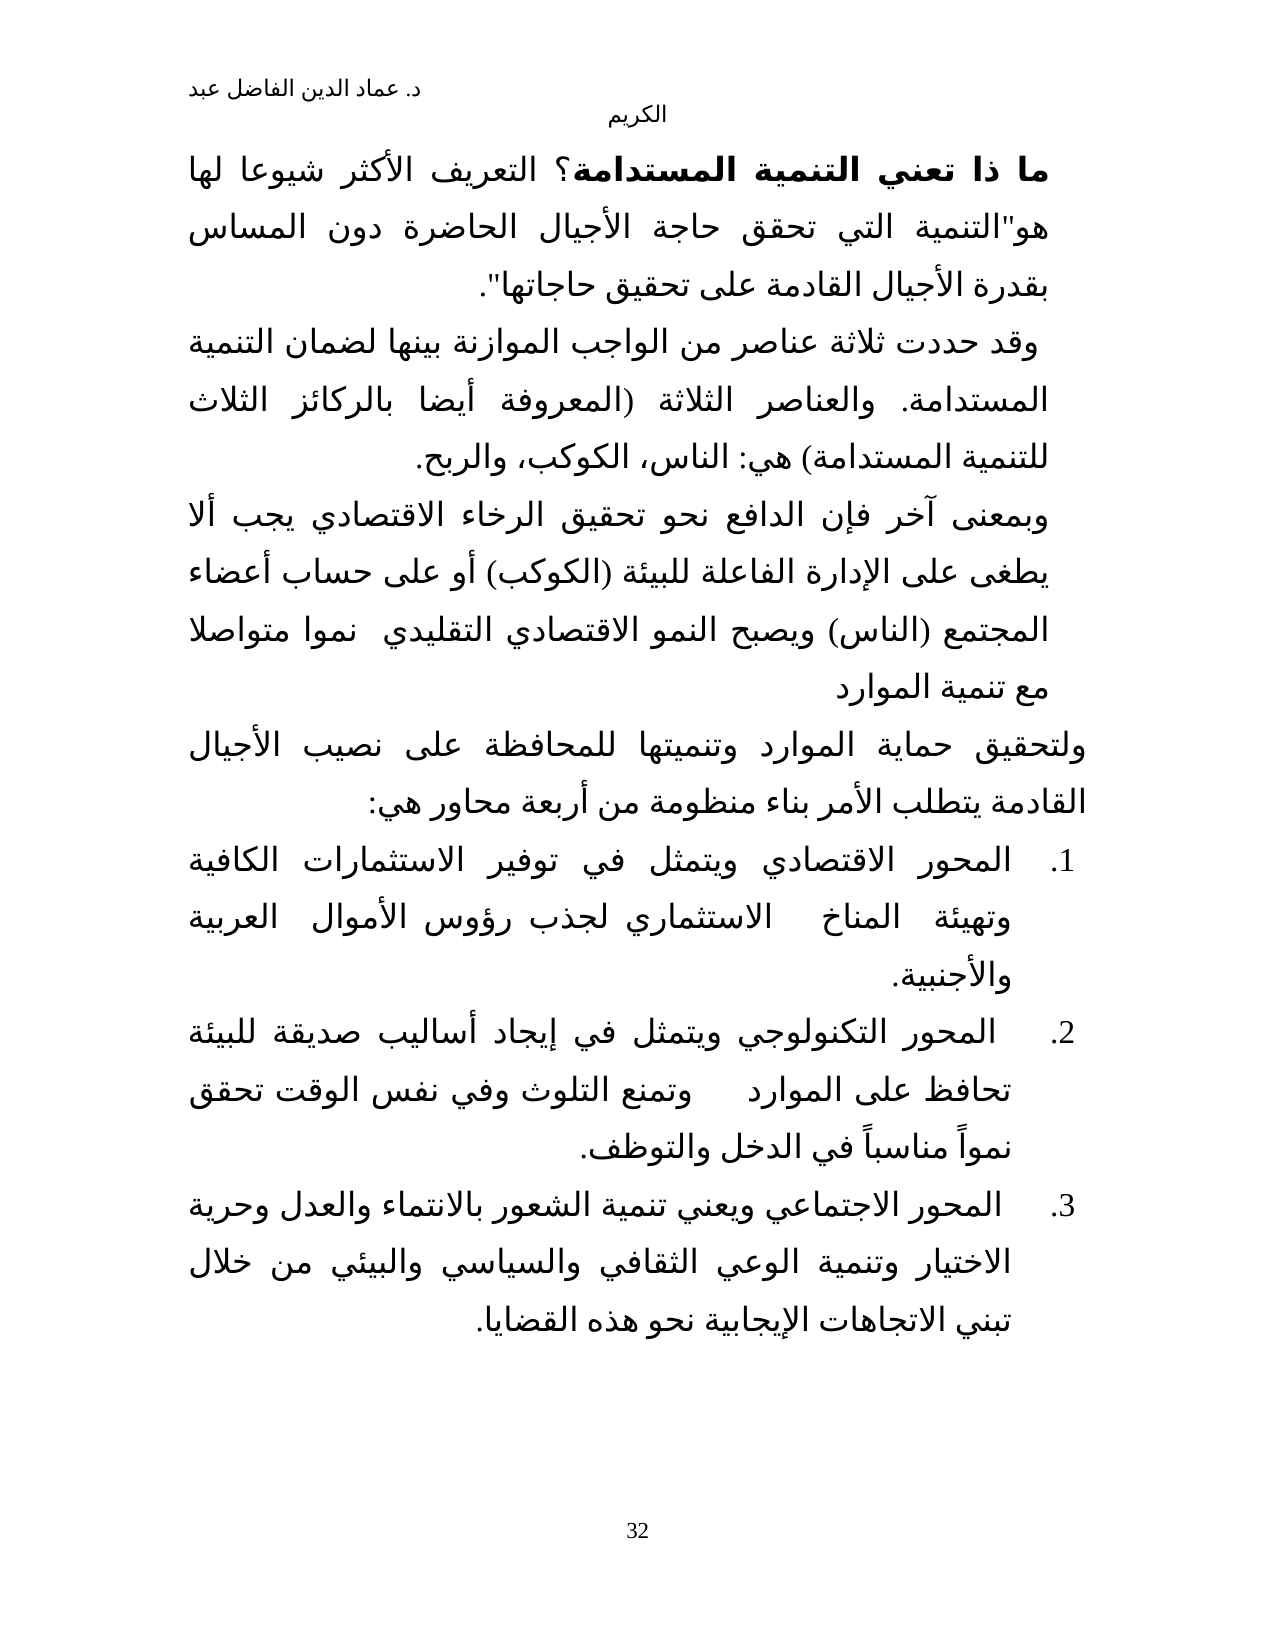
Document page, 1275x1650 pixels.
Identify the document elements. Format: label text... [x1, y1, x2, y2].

text ما ذا تعني التنمية المستدامة؟ التعريف الأكثر شيوعا لها هو"التنمية التي تحقق حاجة الأجيال الحاضرة دون المساس بقدرة الأجيال القادمة على تحقيق حاجاتها". [187, 150, 1050, 303]
text وبمعنى آخر فإن الدافع نحو تحقيق الرخاء الاقتصادي يجب ألا يطغى على الإدارة الفاعلة للبيئة (الكوكب) أو على حساب أعضاء المجتمع (الناس) ويصبح النمو الاقتصادي التقليدي نموا متواصلا مع تنمية الموارد [187, 495, 1050, 706]
text ولتحقيق حماية الموارد وتنميتها للمحافظة على نصيب الأجيال القادمة يتطلب الأمر بناء منظومة من أربعة محاور هي: [187, 725, 1087, 821]
list المحور التكنولوجي ويتمثل في إيجاد أساليب صديقة للبيئة تحافظ على الموارد وتمنع التلوث وفي نفس الوقت تحقق نمواً مناسباً في الدخل والتوظف. [187, 1012, 1050, 1166]
list المحور الاقتصادي ويتمثل في توفير الاستثمارات الكافية وتهيئة المناخ الاستثماري لجذب رؤوس الأموال العربية والأجنبية. [187, 840, 1050, 993]
text وقد حددت ثلاثة عناصر من الواجب الموازنة بينها لضمان التنمية المستدامة. والعناصر الثلاثة (المعروفة أيضا بالركائز الثلاث للتنمية المستدامة) هي: الناس، الكوكب، والربح. [187, 322, 1050, 476]
list المحور الاجتماعي ويعني تنمية الشعور بالانتماء والعدل وحرية الاختيار وتنمية الوعي الثقافي والسياسي والبيئي من خلال تبني الاتجاهات الإيجابية نحو هذه القضايا. [187, 1185, 1050, 1338]
